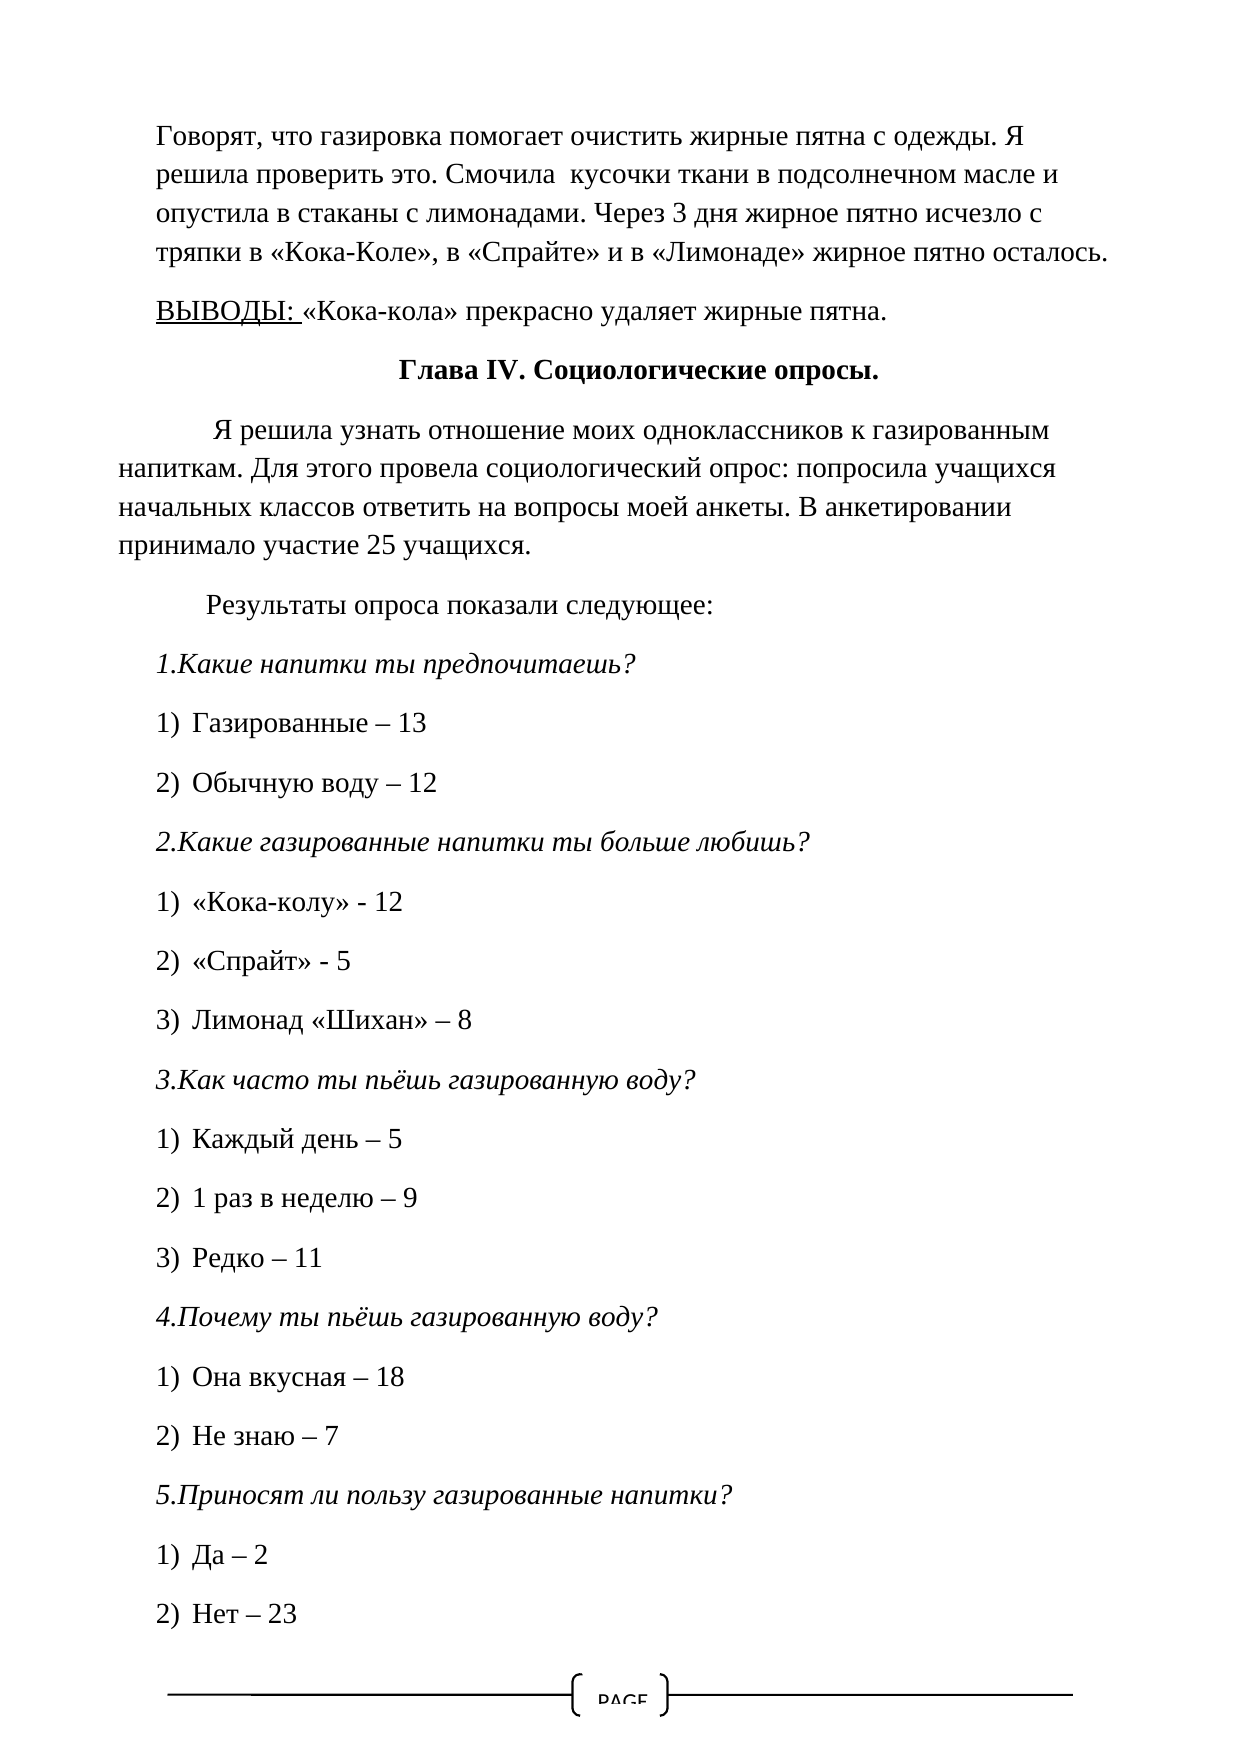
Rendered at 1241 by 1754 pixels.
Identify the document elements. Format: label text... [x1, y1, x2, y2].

text 2) Обычную воду – 12 [156, 765, 1122, 798]
text ВЫВОДЫ: «Кока-кола» прекрасно удаляет жирные пятна. [156, 293, 1122, 327]
text 5.Приносят ли пользу газированные напитки? [156, 1477, 1122, 1511]
text 2.Какие газированные напитки ты больше любишь? [156, 824, 1122, 858]
text 2) Не знаю – 7 [156, 1418, 1122, 1452]
text 1) Она вкусная – 18 [156, 1359, 1122, 1392]
text 2) Нет – 23 [156, 1596, 1122, 1630]
text 1.Какие напитки ты предпочитаешь? [156, 646, 1122, 680]
text Результаты опроса показали следующее: [118, 587, 1122, 620]
text Я решила узнать отношение моих одноклассников к газированным напиткам. Для этого провела социологический опрос: попросила учащихся начальных классов ответить на вопросы моей анкеты. В анкетировании принимало участие 25 учащихся. [118, 412, 1122, 561]
text 3) Лимонад «Шихан» – 8 [156, 1002, 1122, 1036]
text 2) «Спрайт» - 5 [156, 943, 1122, 977]
text Говорят, что газировка помогает очистить жирные пятна с одежды. Я решила проверить это. Смочила кусочки ткани в подсолнечном масле и опустила в стаканы с лимонадами. Через 3 дня жирное пятно исчезло с тряпки в «Кока-Коле», в «Спрайте» и в «Лимонаде» жирное пятно осталось. [156, 118, 1122, 267]
text 1) Каждый день – 5 [156, 1121, 1122, 1155]
text 3) Редко – 11 [156, 1240, 1122, 1273]
text 2) 1 раз в неделю – 9 [156, 1181, 1122, 1214]
text 1) Да – 2 [156, 1537, 1122, 1570]
text 1) «Кока-колу» - 12 [156, 884, 1122, 917]
text 1) Газированные – 13 [156, 706, 1122, 739]
text 4.Почему ты пьёшь газированную воду? [156, 1299, 1122, 1333]
text Глава IV. Социологические опросы. [156, 352, 1122, 386]
text 3.Как часто ты пьёшь газированную воду? [156, 1062, 1122, 1095]
